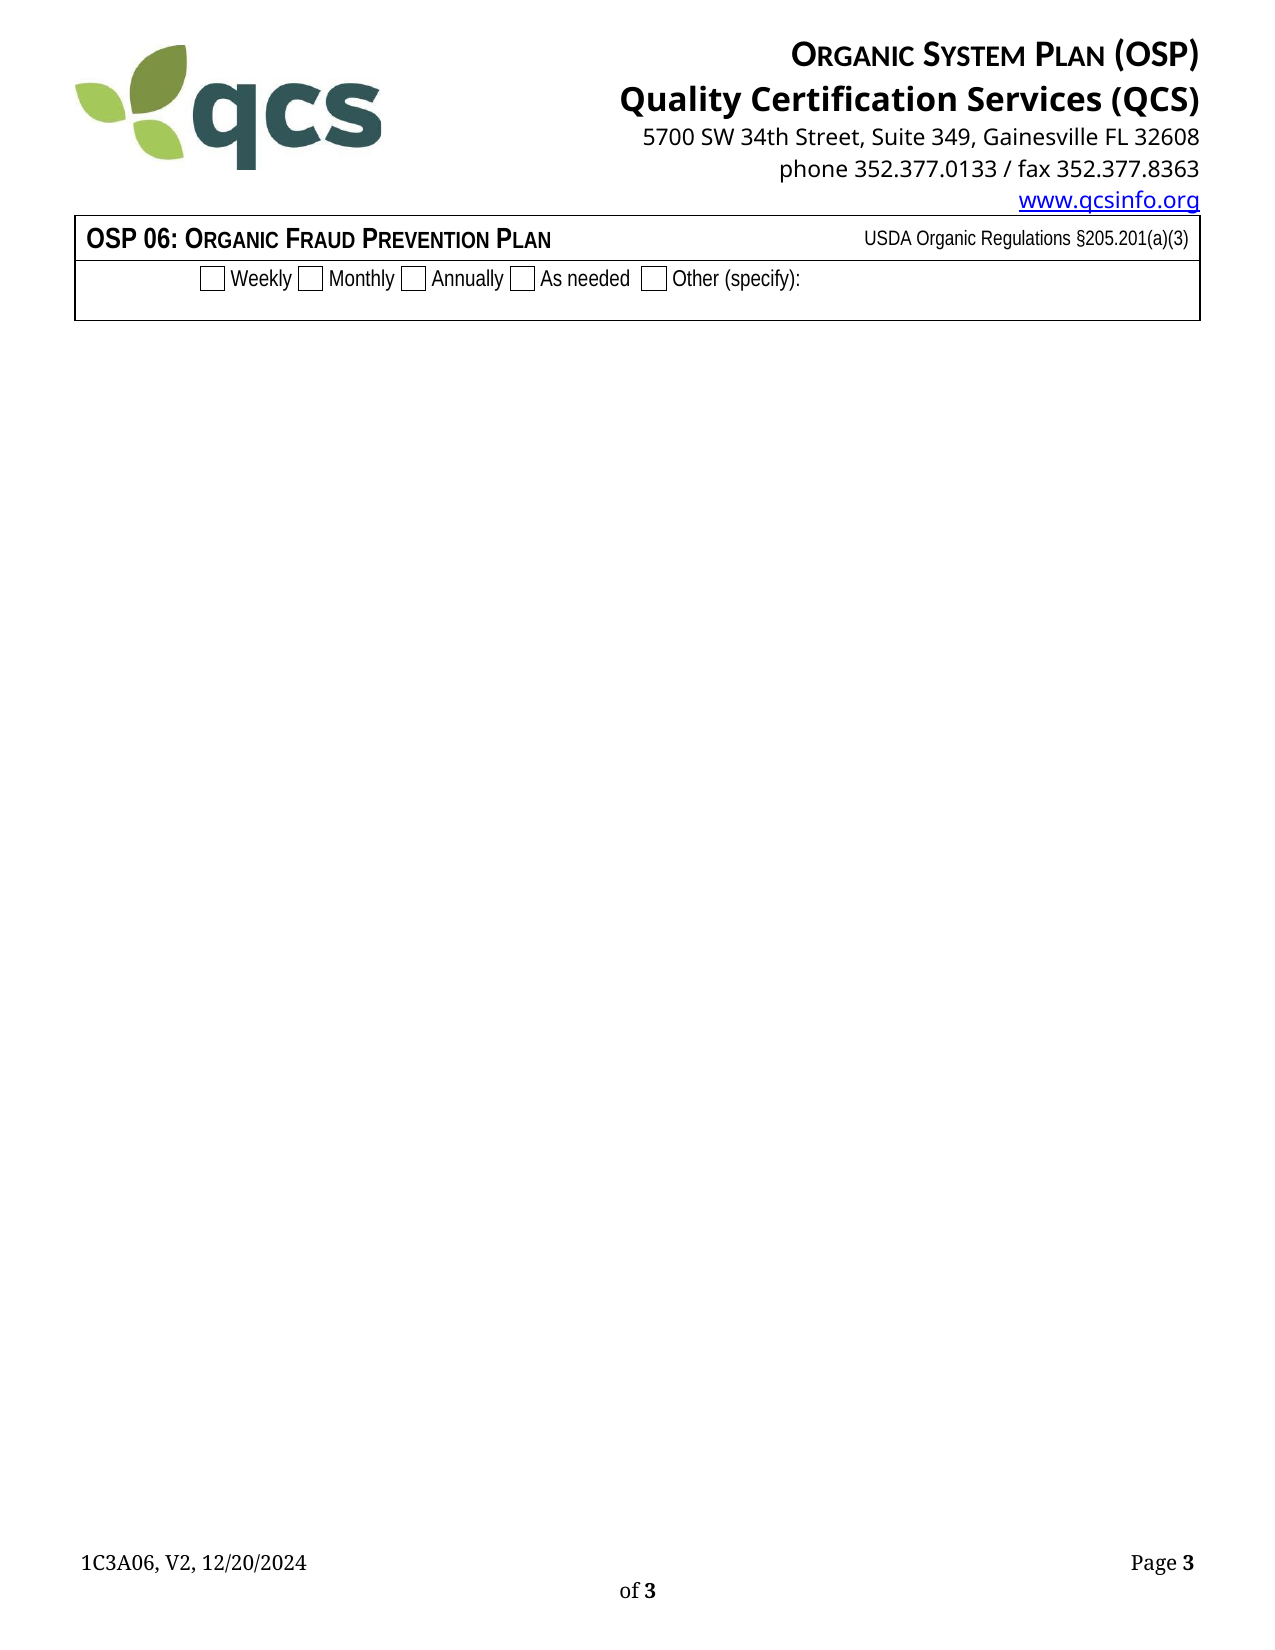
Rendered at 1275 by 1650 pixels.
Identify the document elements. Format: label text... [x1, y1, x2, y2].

table_header USDA Organic Regulations §205.201(a)(3) [827, 216, 1199, 260]
table_header OSP 06: Organic Fraud Prevention Plan [76, 216, 827, 260]
picture [75, 45, 382, 170]
